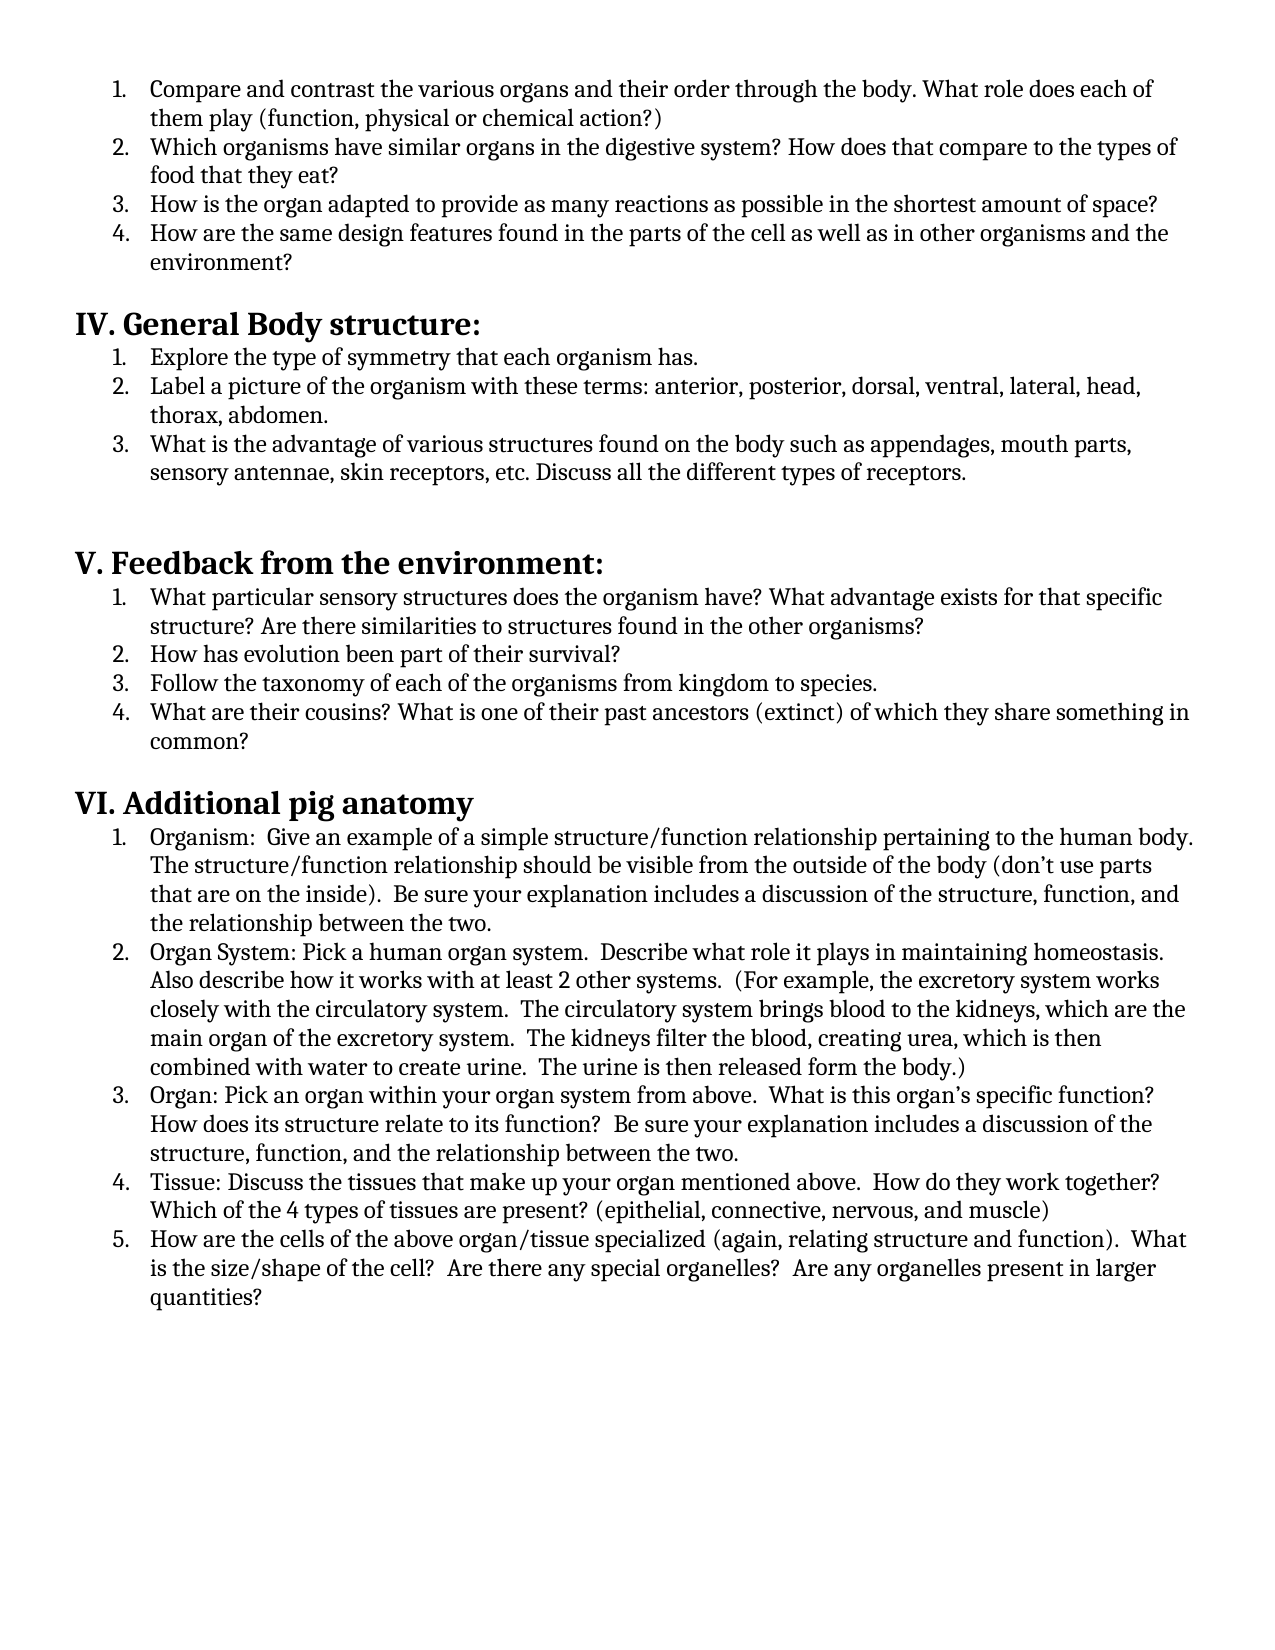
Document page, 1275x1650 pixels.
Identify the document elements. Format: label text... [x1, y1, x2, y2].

list Follow the taxonomy of each of the organisms from kingdom to species. [112, 669, 1200, 698]
list Which organisms have similar organs in the digestive system? How does that compare to the types of food that they eat? [112, 132, 1200, 190]
list Organism: Give an example of a simple structure/function relationship pertaining to the human body. The structure/function relationship should be visible from the outside of the body (don’t use parts that are on the inside). Be sure your explanation includes a discussion of the structure, function, and the relationship between the two. [112, 822, 1200, 937]
list What is the advantage of various structures found on the body such as appendages, mouth parts, sensory antennae, skin receptors, etc. Discuss all the different types of receptors. [112, 429, 1200, 487]
list Explore the type of symmetry that each organism has. [112, 343, 1200, 372]
list What are their cousins? What is one of their past ancestors (extinct) of which they share something in common? [112, 698, 1200, 755]
list How are the cells of the above organ/tissue specialized (again, relating structure and function). What is the size/shape of the cell? Are there any special organelles? Are any organelles present in larger quantities? [112, 1225, 1200, 1311]
list How is the organ adapted to provide as many reactions as possible in the shortest amount of space? [112, 190, 1200, 219]
list Tissue: Discuss the tissues that make up your organ mentioned above. How do they work together? Which of the 4 types of tissues are present? (epithelial, connective, nervous, and muscle) [112, 1167, 1200, 1225]
list Label a picture of the organism with these terms: anterior, posterior, dorsal, ventral, lateral, head, thorax, abdomen. [112, 372, 1200, 429]
list What particular sensory structures does the organism have? What advantage exists for that specific structure? Are there similarities to structures found in the other organisms? [112, 583, 1200, 640]
text V. Feedback from the environment: [75, 544, 1200, 583]
list Organ System: Pick a human organ system. Describe what role it plays in maintaining homeostasis. Also describe how it works with at least 2 other systems. (For example, the excretory system works closely with the circulatory system. The circulatory system brings blood to the kidneys, which are the main organ of the excretory system. The kidneys filter the blood, creating urea, which is then combined with water to create urine. The urine is then released form the body.) [112, 937, 1200, 1081]
text VI. Additional pig anatomy [75, 784, 1200, 822]
list Organ: Pick an organ within your organ system from above. What is this organ’s specific function? How does its structure relate to its function? Be sure your explanation includes a discussion of the structure, function, and the relationship between the two. [112, 1081, 1200, 1167]
list How has evolution been part of their survival? [112, 640, 1200, 669]
list Compare and contrast the various organs and their order through the body. What role does each of them play (function, physical or chemical action?) [112, 75, 1200, 132]
list How are the same design features found in the parts of the cell as well as in other organisms and the environment? [112, 219, 1200, 276]
text IV. General Body structure: [75, 305, 1200, 343]
